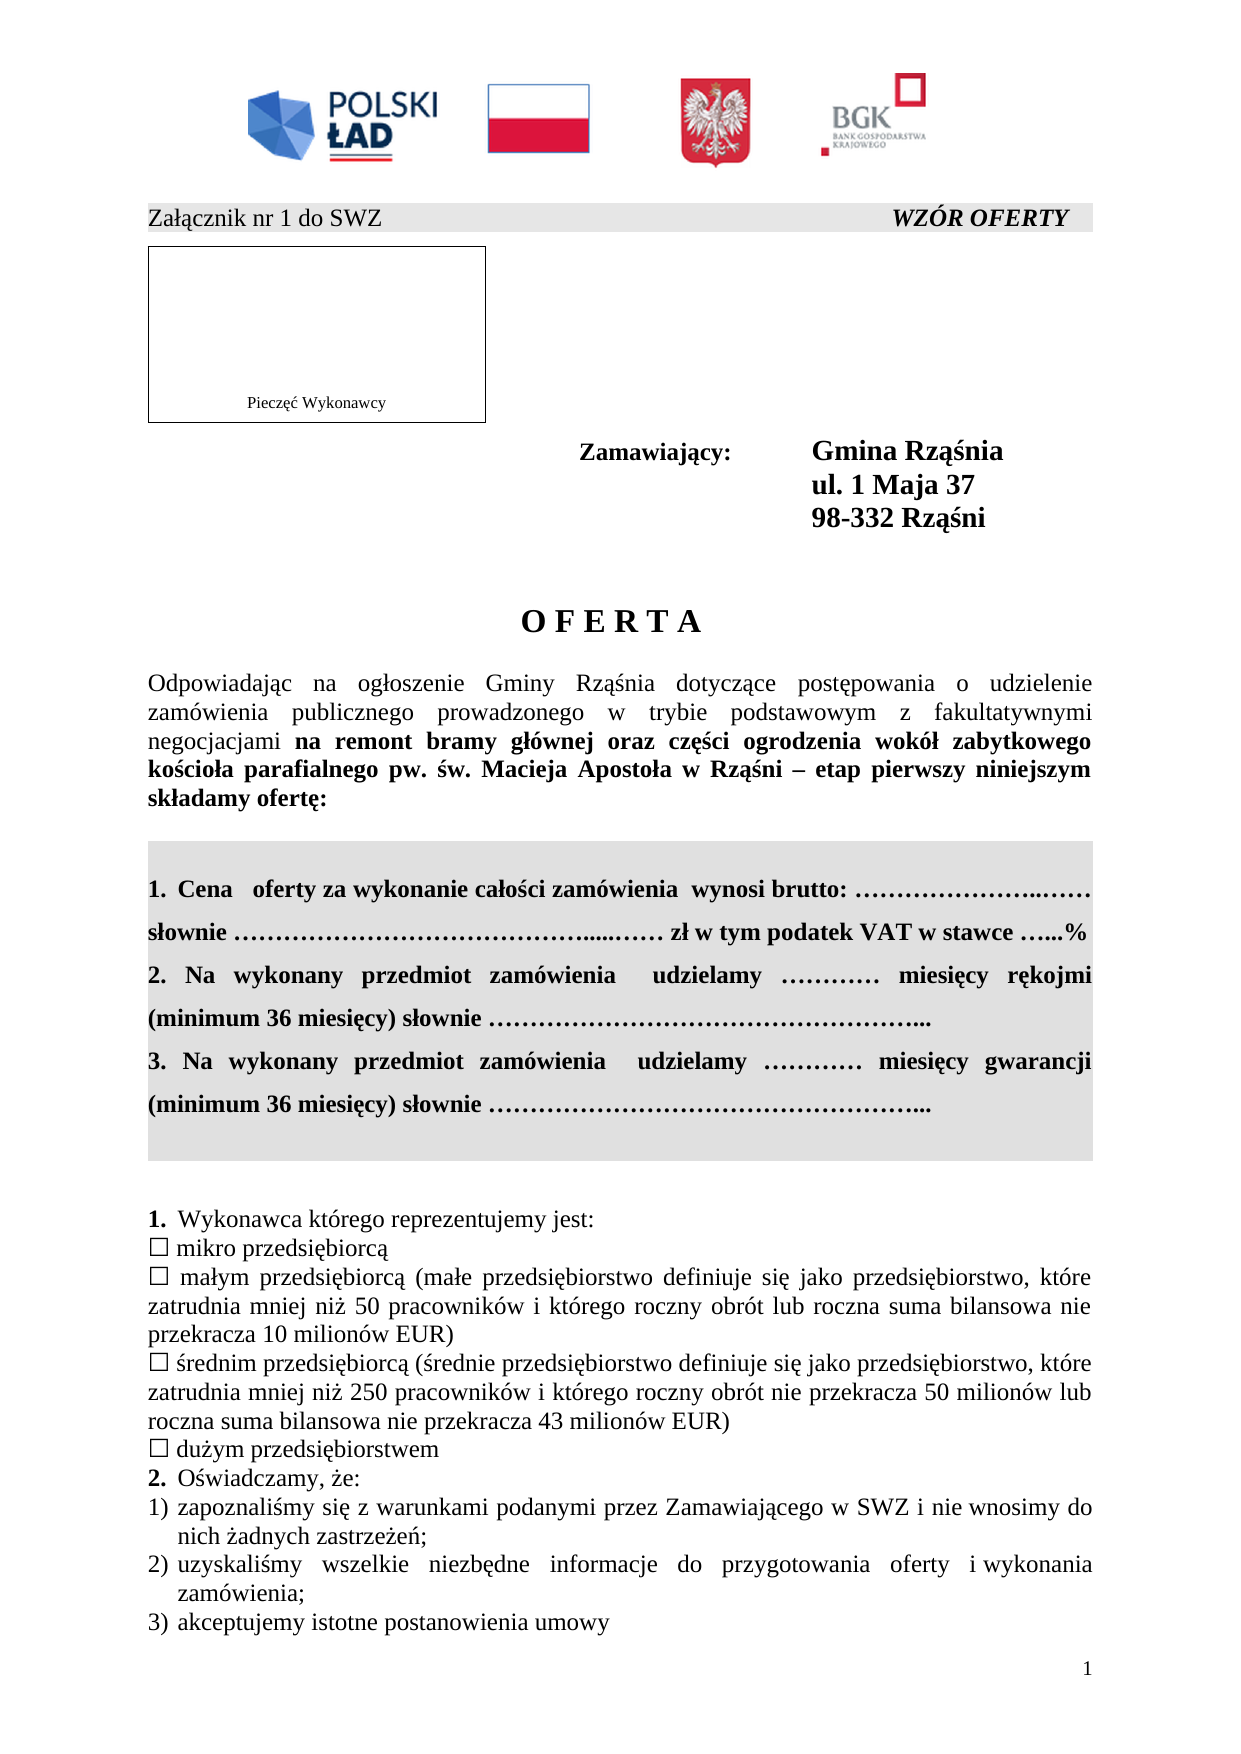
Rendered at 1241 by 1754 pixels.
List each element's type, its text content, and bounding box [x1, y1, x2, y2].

text O F E R T A [129, 601, 1093, 639]
text 98-332 Rząśni [579, 501, 1179, 534]
text 3. Na wykonany przedmiot zamówienia udzielamy ………… miesięcy gwarancji (minimum 36 miesięcy) słownie ……………………………………………... [148, 1046, 1093, 1118]
text ☐ mikro przedsiębiorcą [148, 1233, 1093, 1262]
picture [248, 73, 992, 203]
text 1. Cena oferty za wykonanie całości zamówienia wynosi brutto: …………………..…… słownie …………………………………….....…… zł w tym podatek VAT w stawce …...% [148, 874, 1093, 946]
list uzyskaliśmy wszelkie niezbędne informacje do przygotowania oferty i wykonania zamówienia; [148, 1549, 1093, 1607]
list Wykonawca którego reprezentujemy jest: [148, 1204, 1093, 1233]
text Zamawiający: Gmina Rząśnia [579, 433, 1179, 467]
list akceptujemy istotne postanowienia umowy [148, 1607, 1093, 1636]
text 2. Na wykonany przedmiot zamówienia udzielamy ………… miesięcy rękojmi (minimum 36 miesięcy) słownie ……………………………………………... [148, 960, 1093, 1032]
list Oświadczamy, że: [148, 1463, 1093, 1492]
text ☐ małym przedsiębiorcą (małe przedsiębiorstwo definiuje się jako przedsiębiorstwo, które zatrudnia mniej niż 50 pracowników i którego roczny obrót lub roczna suma bilansowa nie przekracza 10 milionów EUR) [148, 1262, 1093, 1348]
text ☐ średnim przedsiębiorcą (średnie przedsiębiorstwo definiuje się jako przedsiębiorstwo, które zatrudnia mniej niż 250 pracowników i którego roczny obrót nie przekracza 50 milionów lub roczna suma bilansowa nie przekracza 43 milionów EUR) [148, 1348, 1093, 1434]
text ☐ dużym przedsiębiorstwem [148, 1434, 1093, 1463]
list zapoznaliśmy się z warunkami podanymi przez Zamawiającego w SWZ i nie wnosimy do nich żadnych zastrzeżeń; [148, 1492, 1093, 1549]
subtitle Załącznik nr 1 do SWZ WZÓR OFERTY [148, 203, 1093, 232]
text ul. 1 Maja 37 [579, 467, 1179, 501]
text Odpowiadając na ogłoszenie Gminy Rząśnia dotyczące postępowania o udzielenie zamówienia publicznego prowadzonego w trybie podstawowym z fakultatywnymi negocjacjami na remont bramy głównej oraz części ogrodzenia wokół zabytkowego kościoła parafialnego pw. św. Macieja Apostoła w Rząśni – etap pierwszy niniejszym składamy ofertę: [148, 668, 1093, 812]
